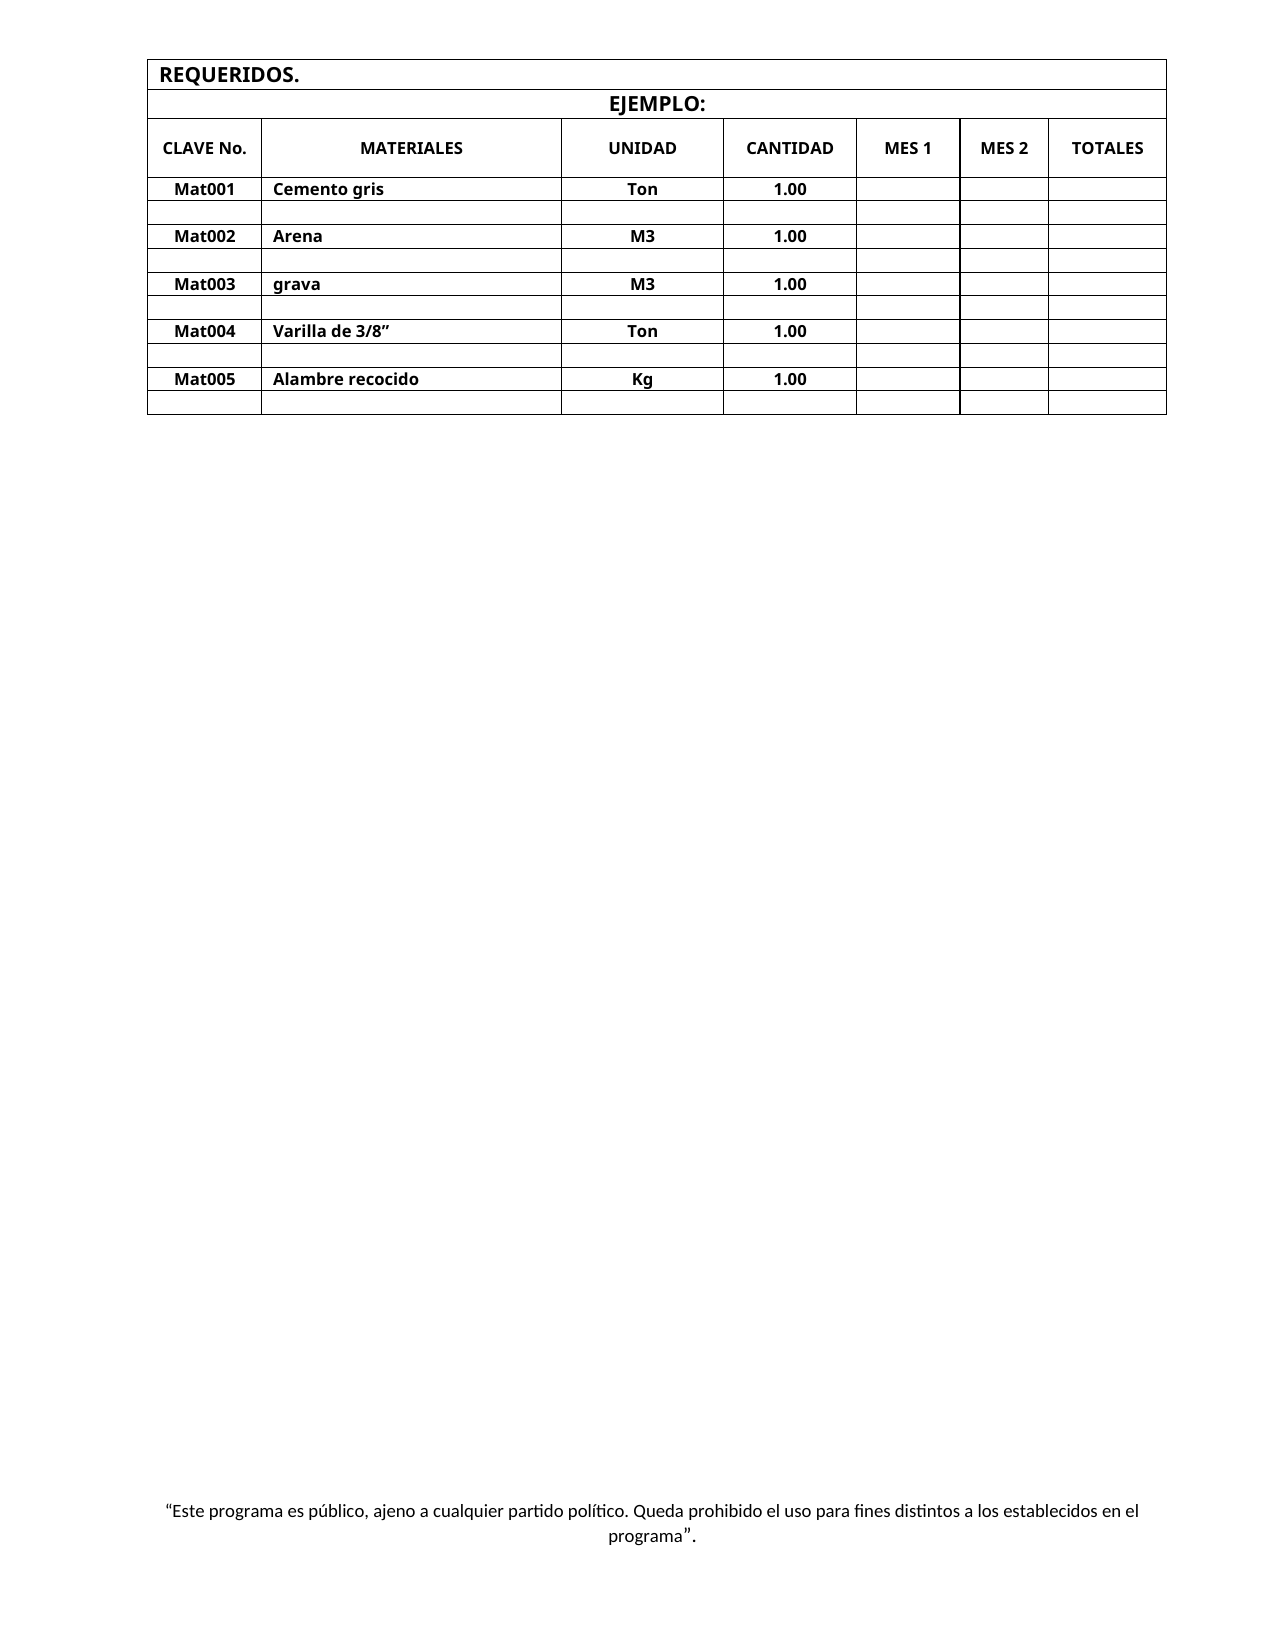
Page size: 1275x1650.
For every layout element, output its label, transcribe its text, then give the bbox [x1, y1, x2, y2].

table_cell Mat001 [148, 178, 261, 200]
table_cell [148, 296, 261, 319]
table_cell [1049, 273, 1166, 295]
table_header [148, 60, 1166, 88]
table_cell [262, 344, 561, 367]
table_cell [961, 225, 1048, 248]
table_cell Mat002 [148, 225, 261, 248]
table_cell [857, 178, 959, 200]
table_cell [148, 201, 261, 224]
table_cell [857, 201, 959, 224]
table_cell grava [262, 273, 561, 295]
table_cell Alambre recocido [262, 368, 561, 390]
table_cell [857, 368, 959, 390]
table_cell [961, 296, 1048, 319]
table_cell [857, 344, 959, 367]
table_cell [262, 249, 561, 272]
table_cell [1049, 368, 1166, 390]
table_cell [262, 201, 561, 224]
table_cell [961, 344, 1048, 367]
table_cell Arena [262, 225, 561, 248]
table_cell M3 [562, 225, 723, 248]
table_cell Mat003 [148, 273, 261, 295]
table_cell 1.00 [724, 368, 856, 390]
table_cell CLAVE No. [148, 119, 261, 177]
table_cell [724, 344, 856, 367]
table_cell Kg [562, 368, 723, 390]
table_cell [724, 201, 856, 224]
table_cell [961, 320, 1048, 343]
table_cell [724, 296, 856, 319]
table_cell [857, 249, 959, 272]
table_cell [857, 296, 959, 319]
table_cell UNIDAD [562, 119, 723, 177]
table_cell [148, 391, 261, 414]
table_cell [562, 296, 723, 319]
table_cell Ton [562, 178, 723, 200]
table_cell [1049, 391, 1166, 414]
table_cell [1049, 344, 1166, 367]
table_cell [961, 368, 1048, 390]
table_cell CANTIDAD [724, 119, 856, 177]
table_cell [148, 344, 261, 367]
table_cell 1.00 [724, 178, 856, 200]
table_cell TOTALES [1049, 119, 1166, 177]
table_cell [148, 249, 261, 272]
table_cell [262, 391, 561, 414]
table_cell [1049, 178, 1166, 200]
table_cell 1.00 [724, 273, 856, 295]
table_cell 1.00 [724, 320, 856, 343]
table_cell Ton [562, 320, 723, 343]
table_cell [857, 391, 959, 414]
table_cell MATERIALES [262, 119, 561, 177]
table_cell [961, 391, 1048, 414]
table_cell [724, 249, 856, 272]
table_cell [262, 296, 561, 319]
table_cell Cemento gris [262, 178, 561, 200]
table_cell MES 1 [857, 119, 959, 177]
table_cell Varilla de 3/8” [262, 320, 561, 343]
table_cell [961, 178, 1048, 200]
table_cell 1.00 [724, 225, 856, 248]
table_cell [1049, 201, 1166, 224]
table_cell [562, 391, 723, 414]
table_cell [857, 320, 959, 343]
table_cell [724, 391, 856, 414]
table_cell [1049, 225, 1166, 248]
table_cell [562, 344, 723, 367]
table_cell EJEMPLO: [148, 90, 1166, 118]
table_cell [857, 273, 959, 295]
table_cell M3 [562, 273, 723, 295]
table_cell Mat005 [148, 368, 261, 390]
table_cell [961, 249, 1048, 272]
table_cell [961, 273, 1048, 295]
table_cell [1049, 249, 1166, 272]
table_cell [1049, 296, 1166, 319]
table_cell [857, 225, 959, 248]
table_cell [1049, 320, 1166, 343]
table_cell Mat004 [148, 320, 261, 343]
table_cell [562, 201, 723, 224]
table_cell [562, 249, 723, 272]
table_cell [961, 201, 1048, 224]
table_cell MES 2 [961, 119, 1048, 177]
